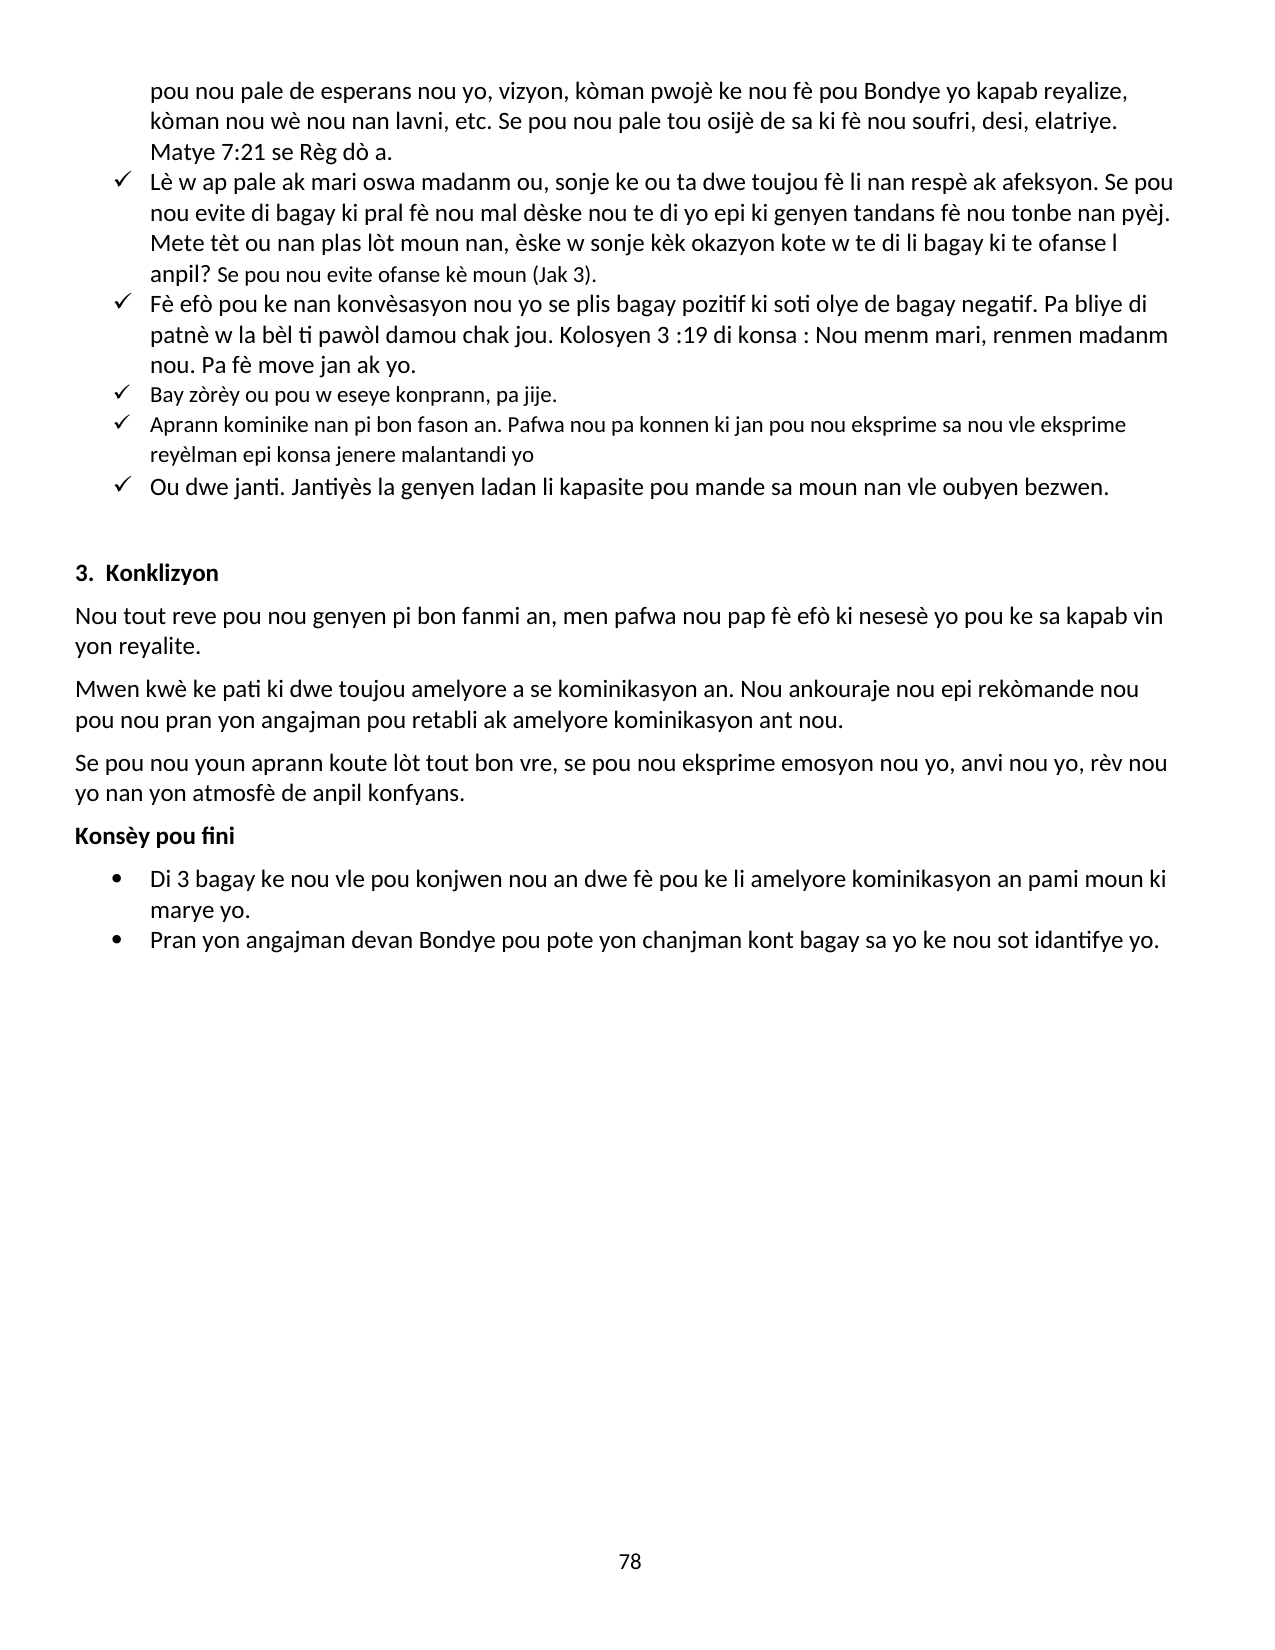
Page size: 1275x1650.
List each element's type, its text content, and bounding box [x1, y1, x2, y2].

text Se pou nou youn aprann koute lòt tout bon vre, se pou nou eksprime emosyon nou yo, anvi nou yo, rèv nou yo nan yon atmosfè de anpil konfyans. [75, 747, 1185, 808]
list Lè w ap pale ak mari oswa madanm ou, sonje ke ou ta dwe toujou fè li nan respè ak afeksyon. Se pou nou evite di bagay ki pral fè nou mal dèske nou te di yo epi ki genyen tandans fè nou tonbe nan pyèj. Mete tèt ou nan plas lòt moun nan, èske w sonje kèk okazyon kote w te di li bagay ki te ofanse l anpil? Se pou nou evite ofanse kè moun (Jak 3). [112, 167, 1185, 289]
list Bay zòrèy ou pou w eseye konprann, pa jije. [112, 380, 1185, 408]
list Pran yon angajman devan Bondye pou pote yon chanjman kont bagay sa yo ke nou sot idantifye yo. [112, 924, 1185, 955]
list Fè efò pou ke nan konvèsasyon nou yo se plis bagay pozitif ki soti olye de bagay negatif. Pa bliye di patnè w la bèl ti pawòl damou chak jou. Kolosyen 3 :19 di konsa : Nou menm mari, renmen madanm nou. Pa fè move jan ak yo. [112, 289, 1185, 380]
text 3. Konklizyon [75, 557, 1185, 587]
text Konsèy pou fini [75, 821, 1185, 851]
text Mwen kwè ke pati ki dwe toujou amelyore a se kominikasyon an. Nou ankouraje nou epi rekòmande nou pou nou pran yon angajman pou retabli ak amelyore kominikasyon ant nou. [75, 673, 1185, 734]
list Di 3 bagay ke nou vle pou konjwen nou an dwe fè pou ke li amelyore kominikasyon an pami moun ki marye yo. [112, 863, 1185, 924]
text Nou tout reve pou nou genyen pi bon fanmi an, men pafwa nou pap fè efò ki nesesè yo pou ke sa kapab vin yon reyalite. [75, 600, 1185, 661]
list Ou dwe janti. Jantiyès la genyen ladan li kapasite pou mande sa moun nan vle oubyen bezwen. [112, 471, 1185, 501]
list Aprann kominike nan pi bon fason an. Pafwa nou pa konnen ki jan pou nou eksprime sa nou vle eksprime reyèlman epi konsa jenere malantandi yo [112, 410, 1185, 469]
